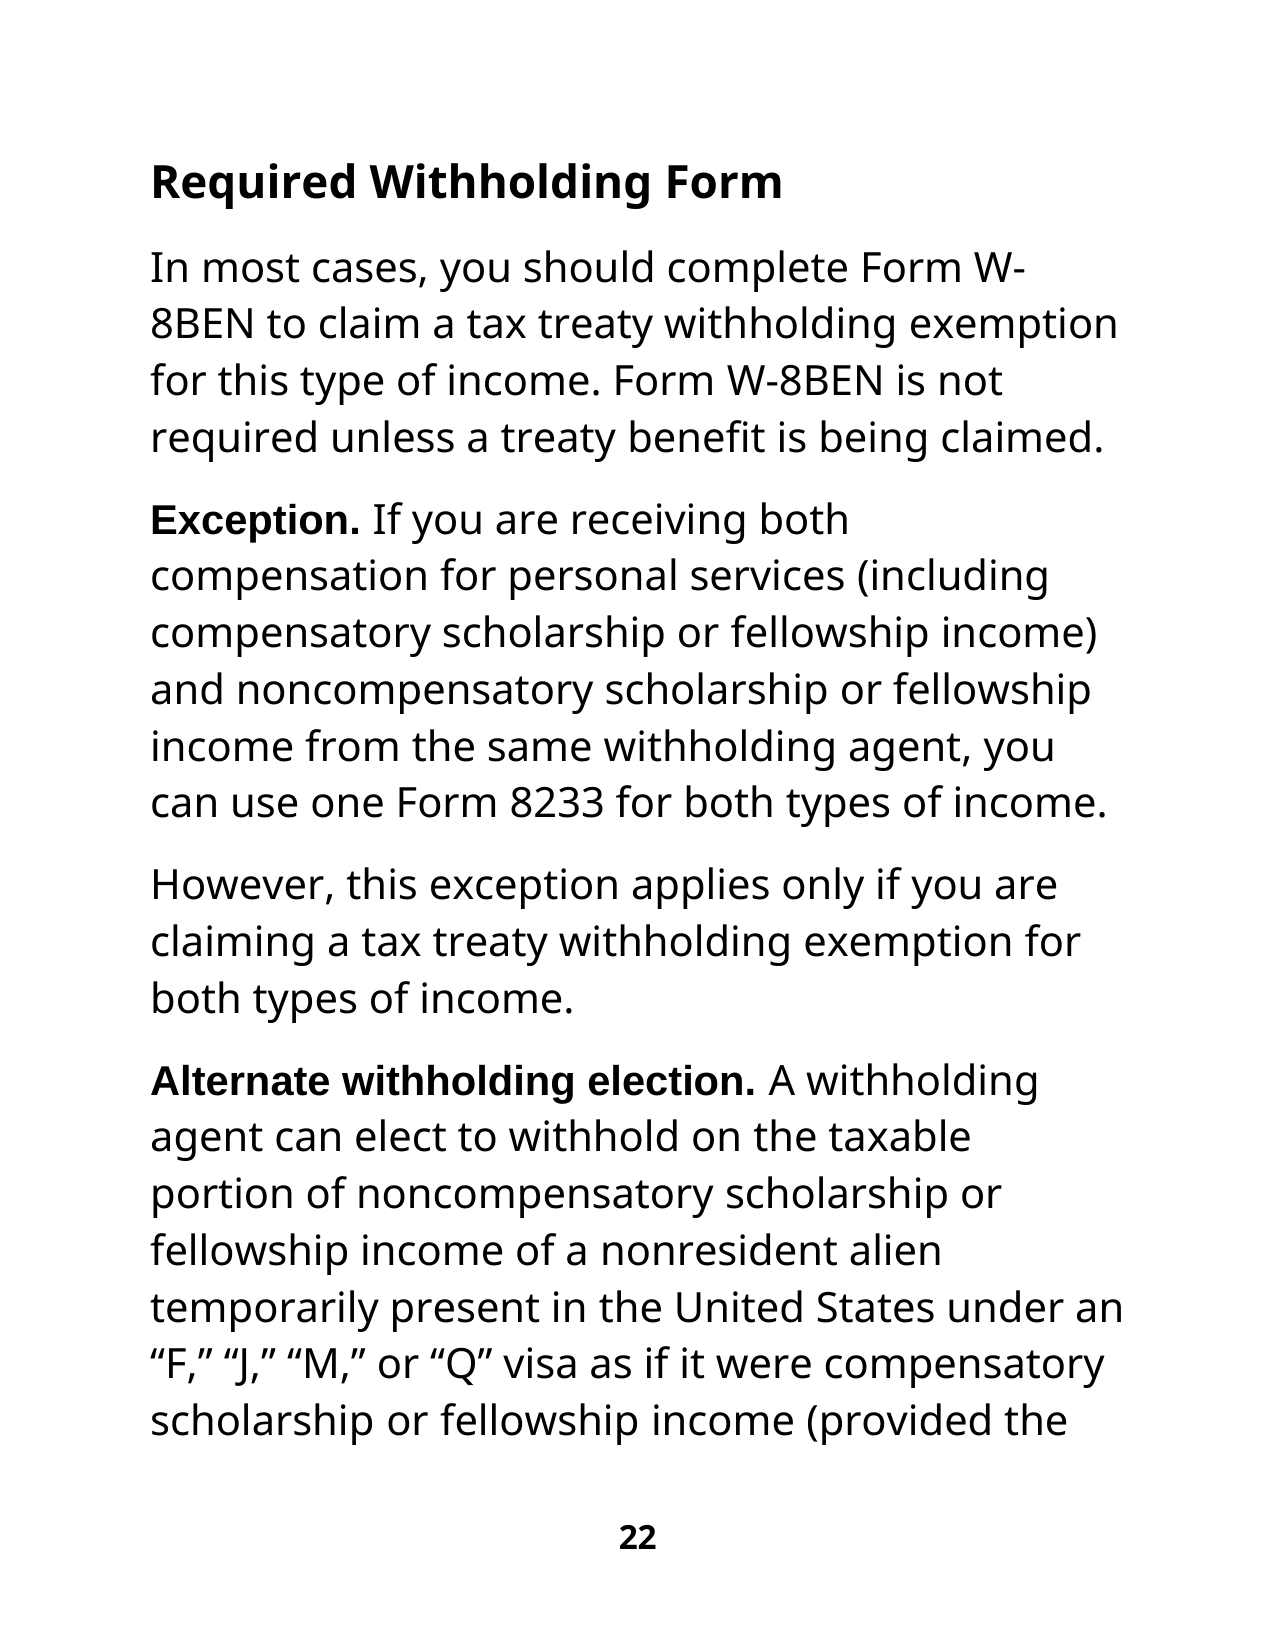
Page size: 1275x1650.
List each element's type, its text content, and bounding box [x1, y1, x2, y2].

subtitle Required Withholding Form [150, 150, 1125, 212]
text Exception. If you are receiving both compensation for personal services (including compensatory scholarship or fellowship income) and noncompensatory scholarship or fellowship income from the same withholding agent, you can use one Form 8233 for both types of income. [150, 489, 1125, 830]
text However, this exception applies only if you are claiming a tax treaty withholding exemption for both types of income. [150, 855, 1125, 1025]
text In most cases, you should complete Form W-8BEN to claim a tax treaty withholding exemption for this type of income. Form W-8BEN is not required unless a treaty benefit is being claimed. [150, 237, 1125, 464]
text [150, 1050, 1125, 1448]
